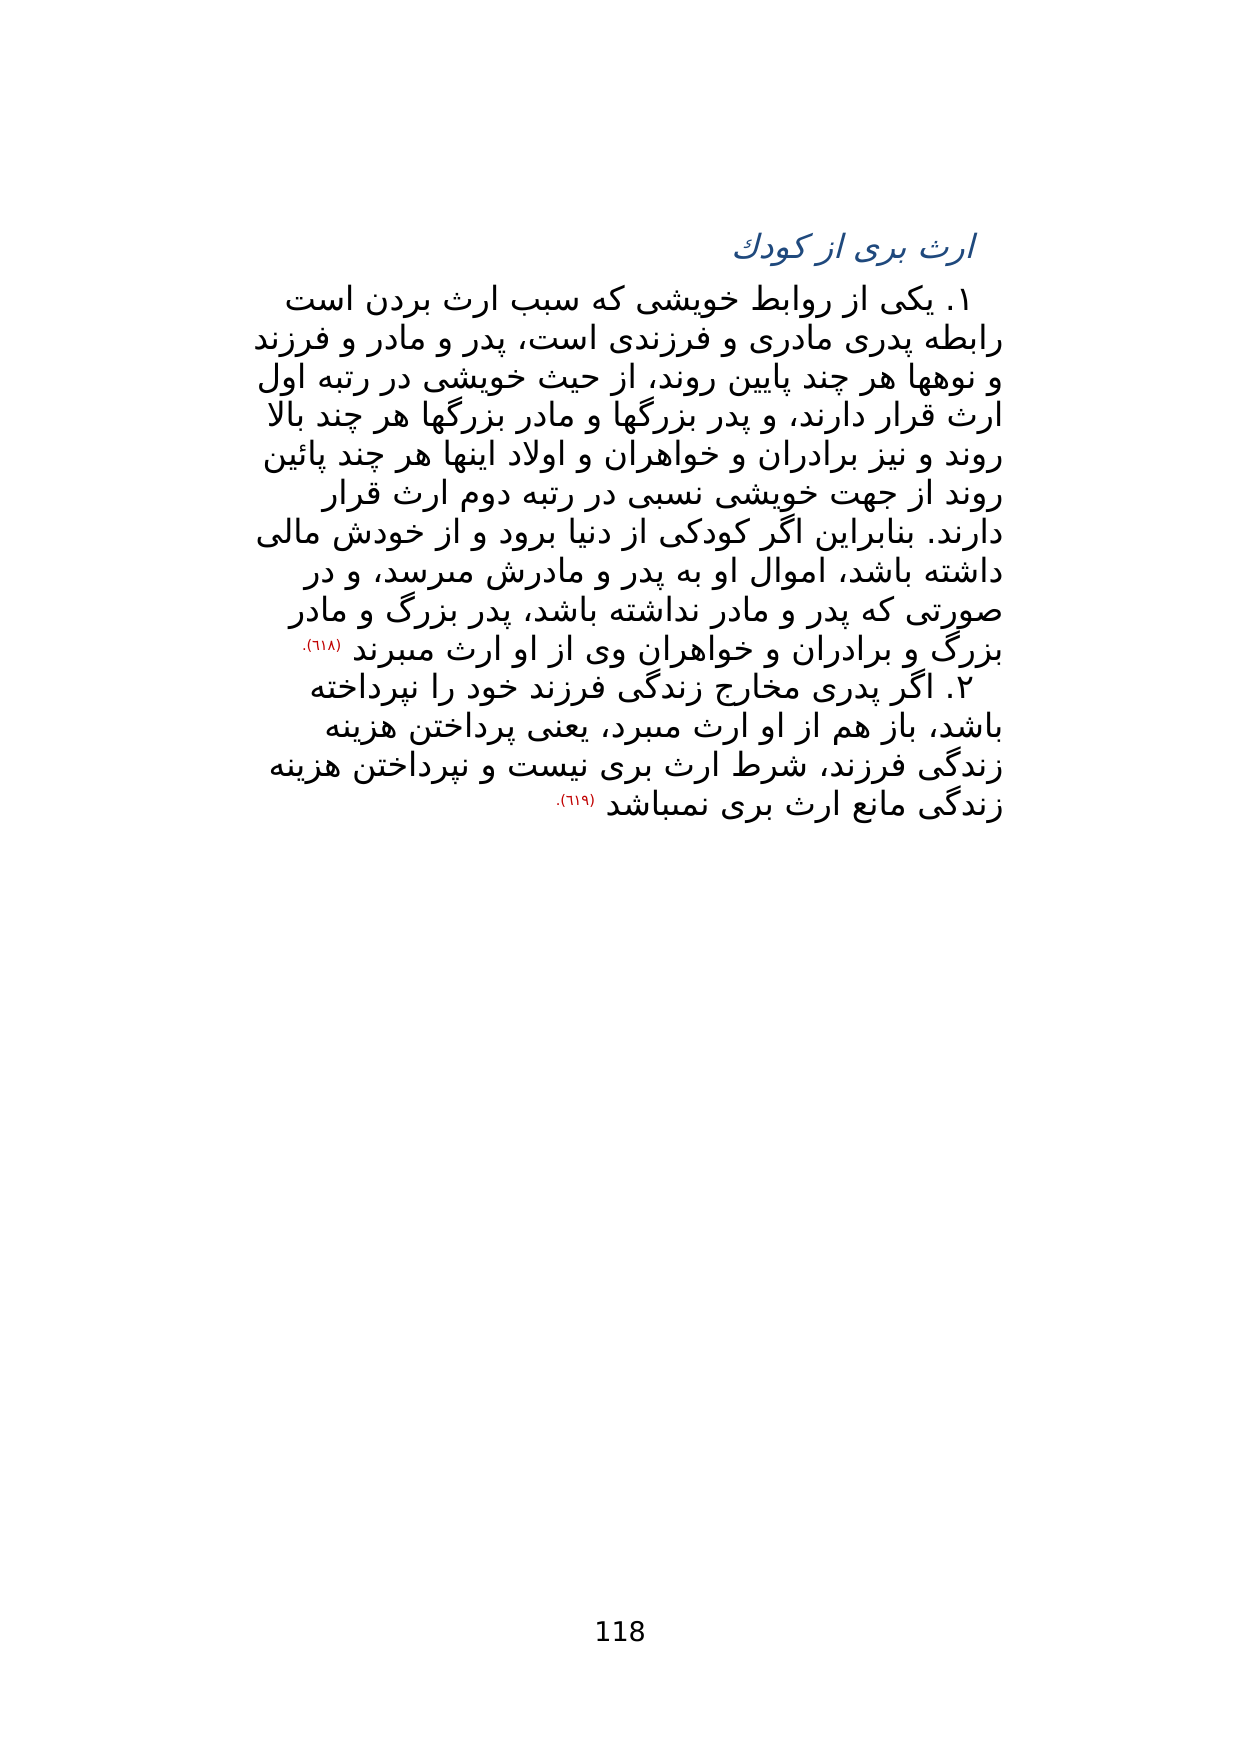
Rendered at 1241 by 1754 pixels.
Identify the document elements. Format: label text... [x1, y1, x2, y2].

text ١. يكى از روابط خويشى كه سبب ارث بردن است رابطه پدرى مادرى و فرزندى است، پدر و مادر و فرزند و نوه‏ها هر چند پايين روند، از حيث خويشى در رتبه اول ارث قرار دارند، و پدر بزرگها و مادر بزرگها هر چند بالا روند و نيز برادران و خواهران و اولاد اينها هر چند پائين روند از جهت خويشى نسبى در رتبه دوم ارث قرار دارند. بنابراين اگر كودكى از دنيا برود و از خودش مالى داشته باشد، اموال او به پدر و مادرش مى‏رسد، و در صورتى كه پدر و مادر نداشته باشد، پدر بزرگ و مادر بزرگ و برادران و خواهران وى از او ارث مى‏برند (٦١٨). [236, 279, 1004, 668]
subtitle ارث برى از كودك‏ [236, 228, 1004, 267]
text ٢. اگر پدرى مخارج زندگى فرزند خود را نپرداخته باشد، باز هم از او ارث مى‏برد، يعنى پرداختن هزينه زندگى فرزند، شرط ارث برى نيست و نپرداختن هزينه زندگى مانع ارث برى نمى‏باشد (٦١٩). [236, 668, 1004, 823]
